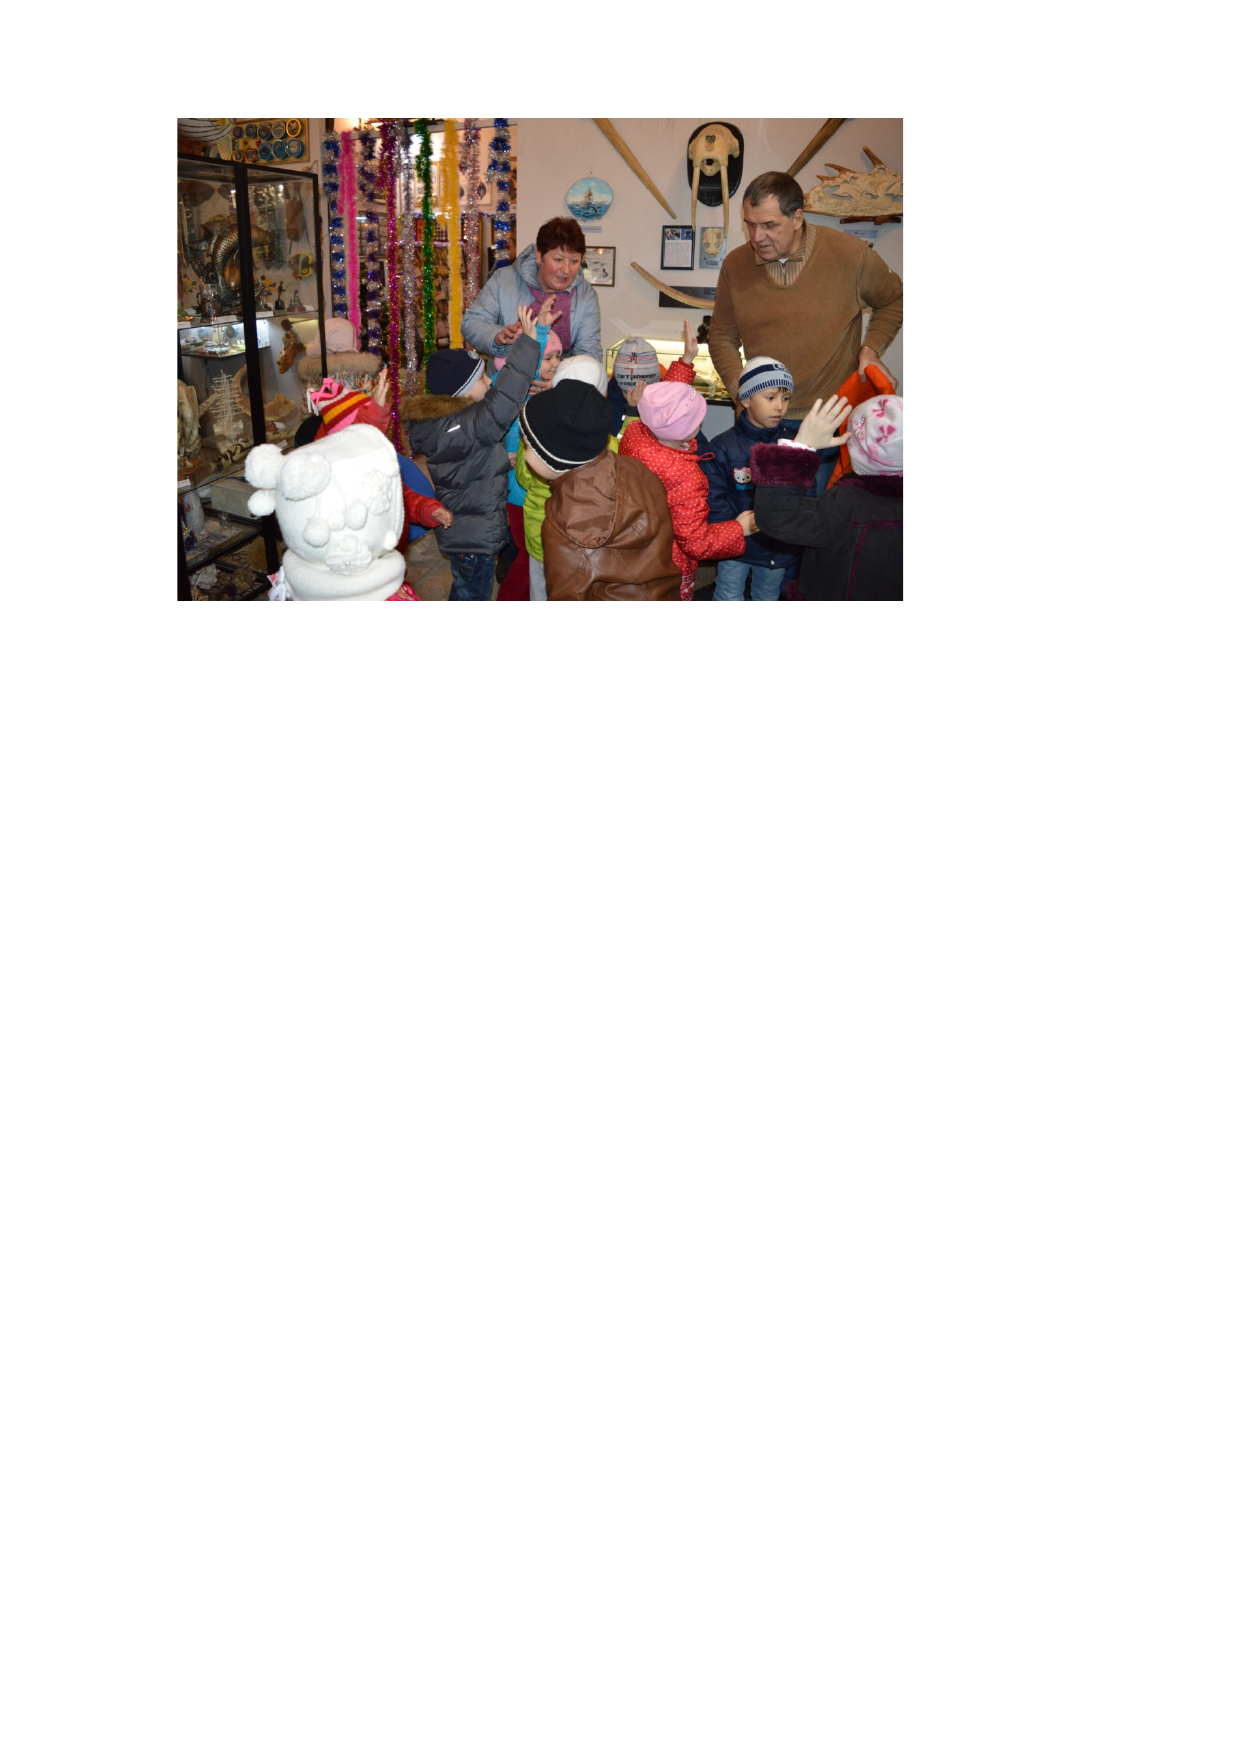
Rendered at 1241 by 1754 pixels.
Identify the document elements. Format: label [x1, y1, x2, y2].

picture [177, 118, 904, 601]
